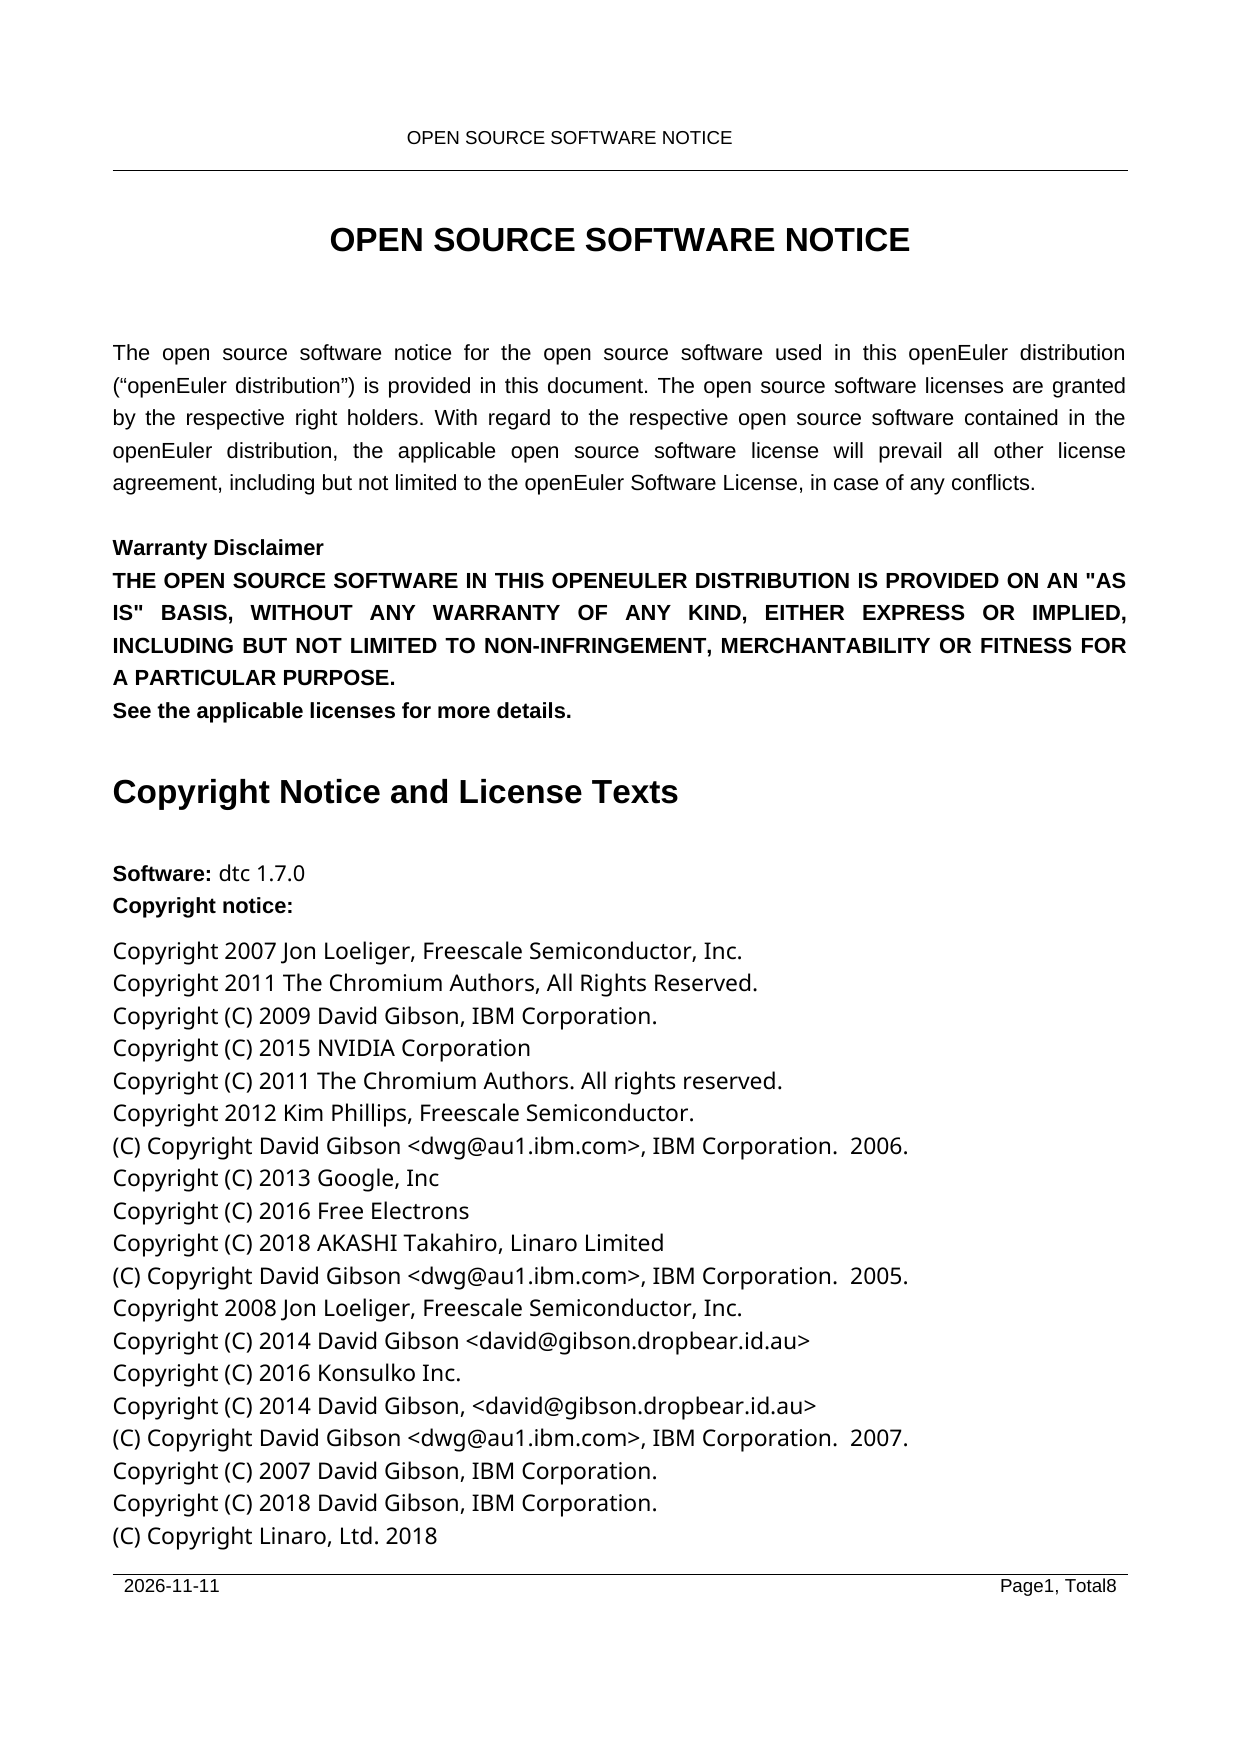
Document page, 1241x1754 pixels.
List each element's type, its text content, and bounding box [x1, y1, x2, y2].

text Warranty Disclaimer [112, 531, 1128, 564]
text The open source software notice for the open source software used in this openEuler distribution (“openEuler distribution”) is provided in this document. The open source software licenses are granted by the respective right holders. With regard to the respective open source software contained in the openEuler distribution, the applicable open source software license will prevail all other license agreement, including but not limited to the openEuler Software License, in case of any conflicts. [112, 336, 1128, 499]
text Copyright Notice and License Texts [112, 759, 1128, 824]
text THE OPEN SOURCE SOFTWARE IN THIS OPENEULER DISTRIBUTION IS PROVIDED ON AN "AS IS" BASIS, WITHOUT ANY WARRANTY OF ANY KIND, EITHER EXPRESS OR IMPLIED, INCLUDING BUT NOT LIMITED TO NON-INFRINGEMENT, MERCHANTABILITY OR FITNESS FOR A PARTICULAR PURPOSE. See the applicable licenses for more details. [112, 564, 1128, 726]
title Software: dtc 1.7.0 [112, 856, 1128, 889]
text Copyright notice: [112, 889, 1128, 921]
text OPEN SOURCE SOFTWARE NOTICE [112, 206, 1128, 271]
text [112, 934, 1128, 1551]
